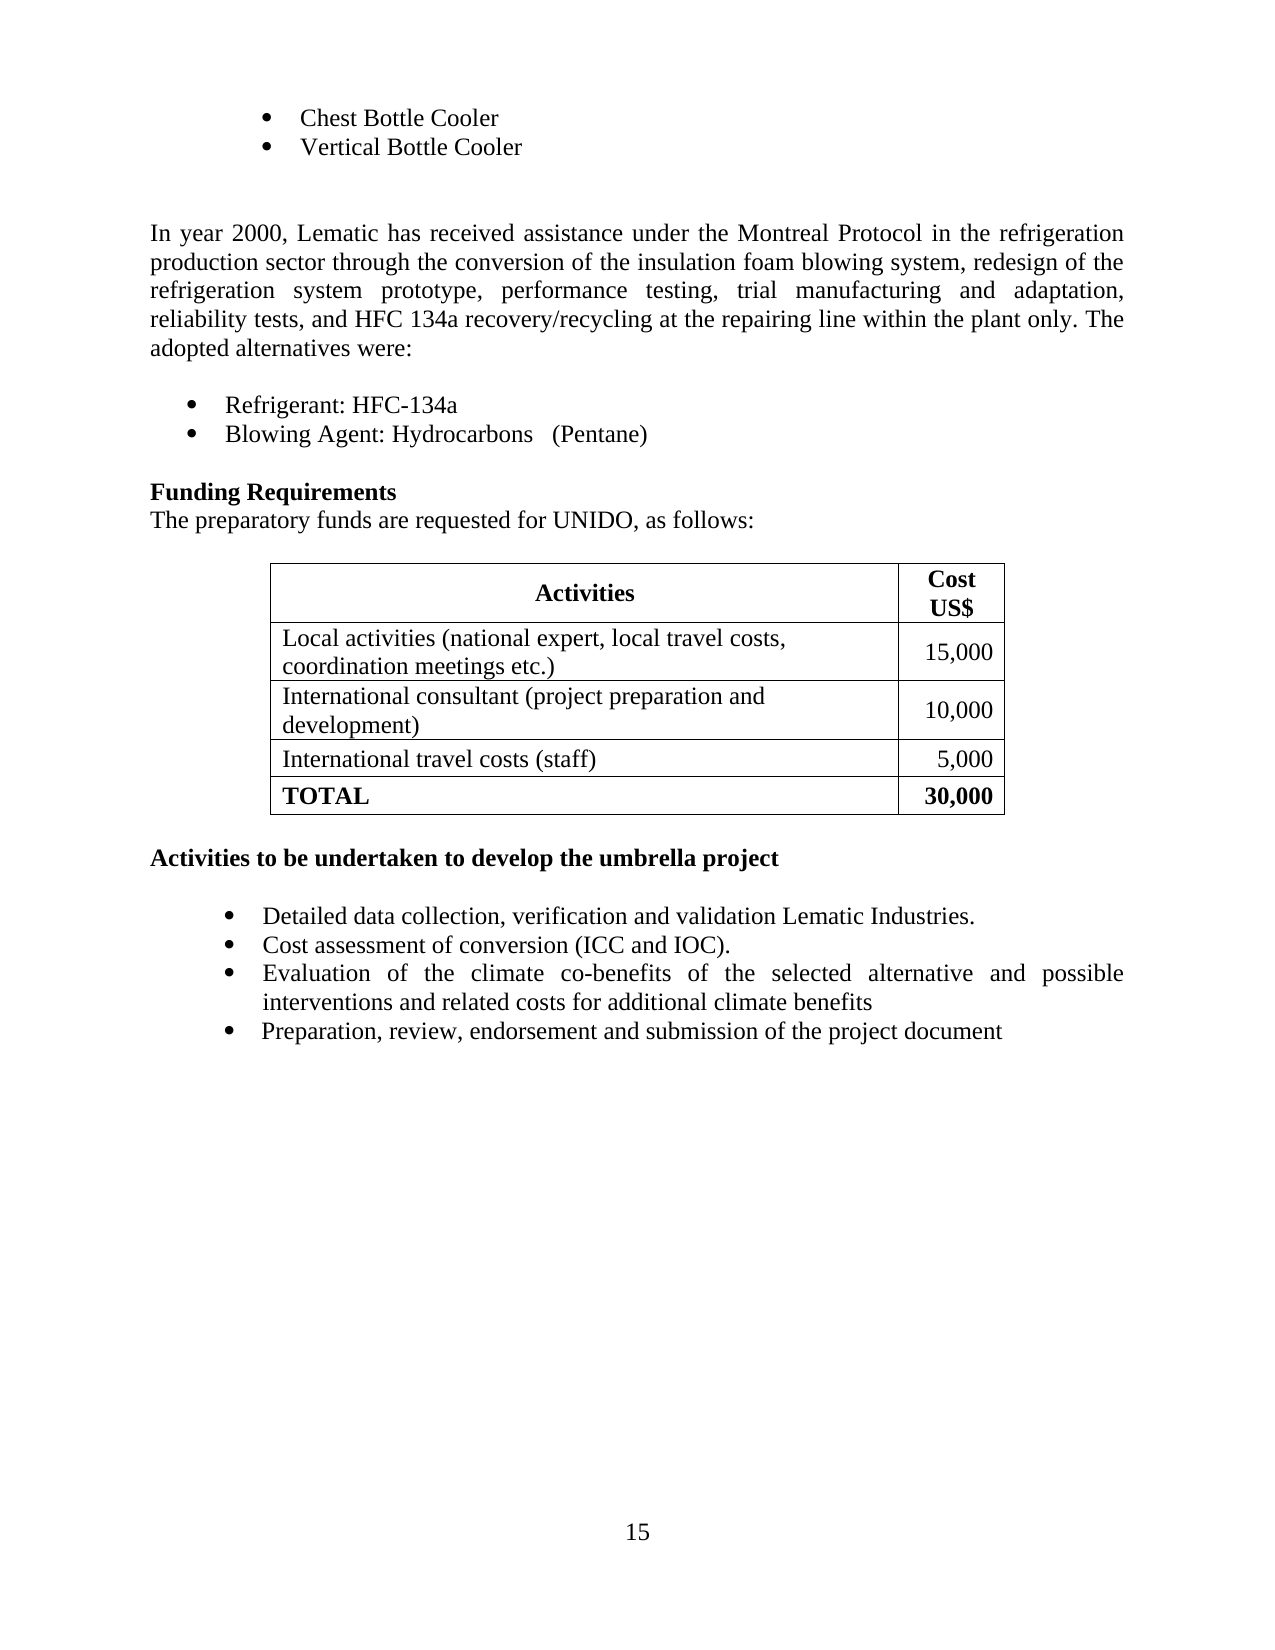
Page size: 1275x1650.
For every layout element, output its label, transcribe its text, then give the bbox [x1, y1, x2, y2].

list Detailed data collection, verification and validation Lematic Industries. [225, 901, 1125, 930]
list Vertical Bottle Cooler [262, 132, 1125, 161]
table_cell International travel costs (staff) [271, 740, 898, 776]
list Cost assessment of conversion (ICC and IOC). [225, 930, 1125, 958]
text Funding Requirements [150, 477, 1125, 506]
text The preparatory funds are requested for UNIDO, as follows: [150, 506, 1125, 534]
table_cell International consultant (project preparation and development) [271, 681, 898, 739]
table_cell 10,000 [899, 681, 1004, 739]
table_cell Local activities (national expert, local travel costs, coordination meetings etc.) [271, 623, 898, 680]
table_header Cost US$ [899, 564, 1004, 622]
text In year 2000, Lematic has received assistance under the Montreal Protocol in the refrigeration production sector through the conversion of the insulation foam blowing system, redesign of the refrigeration system prototype, performance testing, trial manufacturing and adaptation, reliability tests, and HFC 134a recovery/recycling at the repairing line within the plant only. The adopted alternatives were: [150, 218, 1125, 362]
list Evaluation of the climate co-benefits of the selected alternative and possible interventions and related costs for additional climate benefits [225, 958, 1125, 1016]
table_cell TOTAL [271, 777, 898, 814]
table_cell 5,000 [899, 740, 1004, 776]
list Blowing Agent: Hydrocarbons (Pentane) [187, 419, 1125, 448]
text Activities to be undertaken to develop the umbrella project [150, 843, 1125, 872]
table_header Activities [271, 564, 898, 622]
table_cell 30,000 [899, 777, 1004, 814]
list Refrigerant: HFC-134a [187, 391, 1125, 419]
list Preparation, review, endorsement and submission of the project document [225, 1016, 1125, 1045]
table_cell 15,000 [899, 623, 1004, 680]
list Chest Bottle Cooler [262, 103, 1125, 132]
